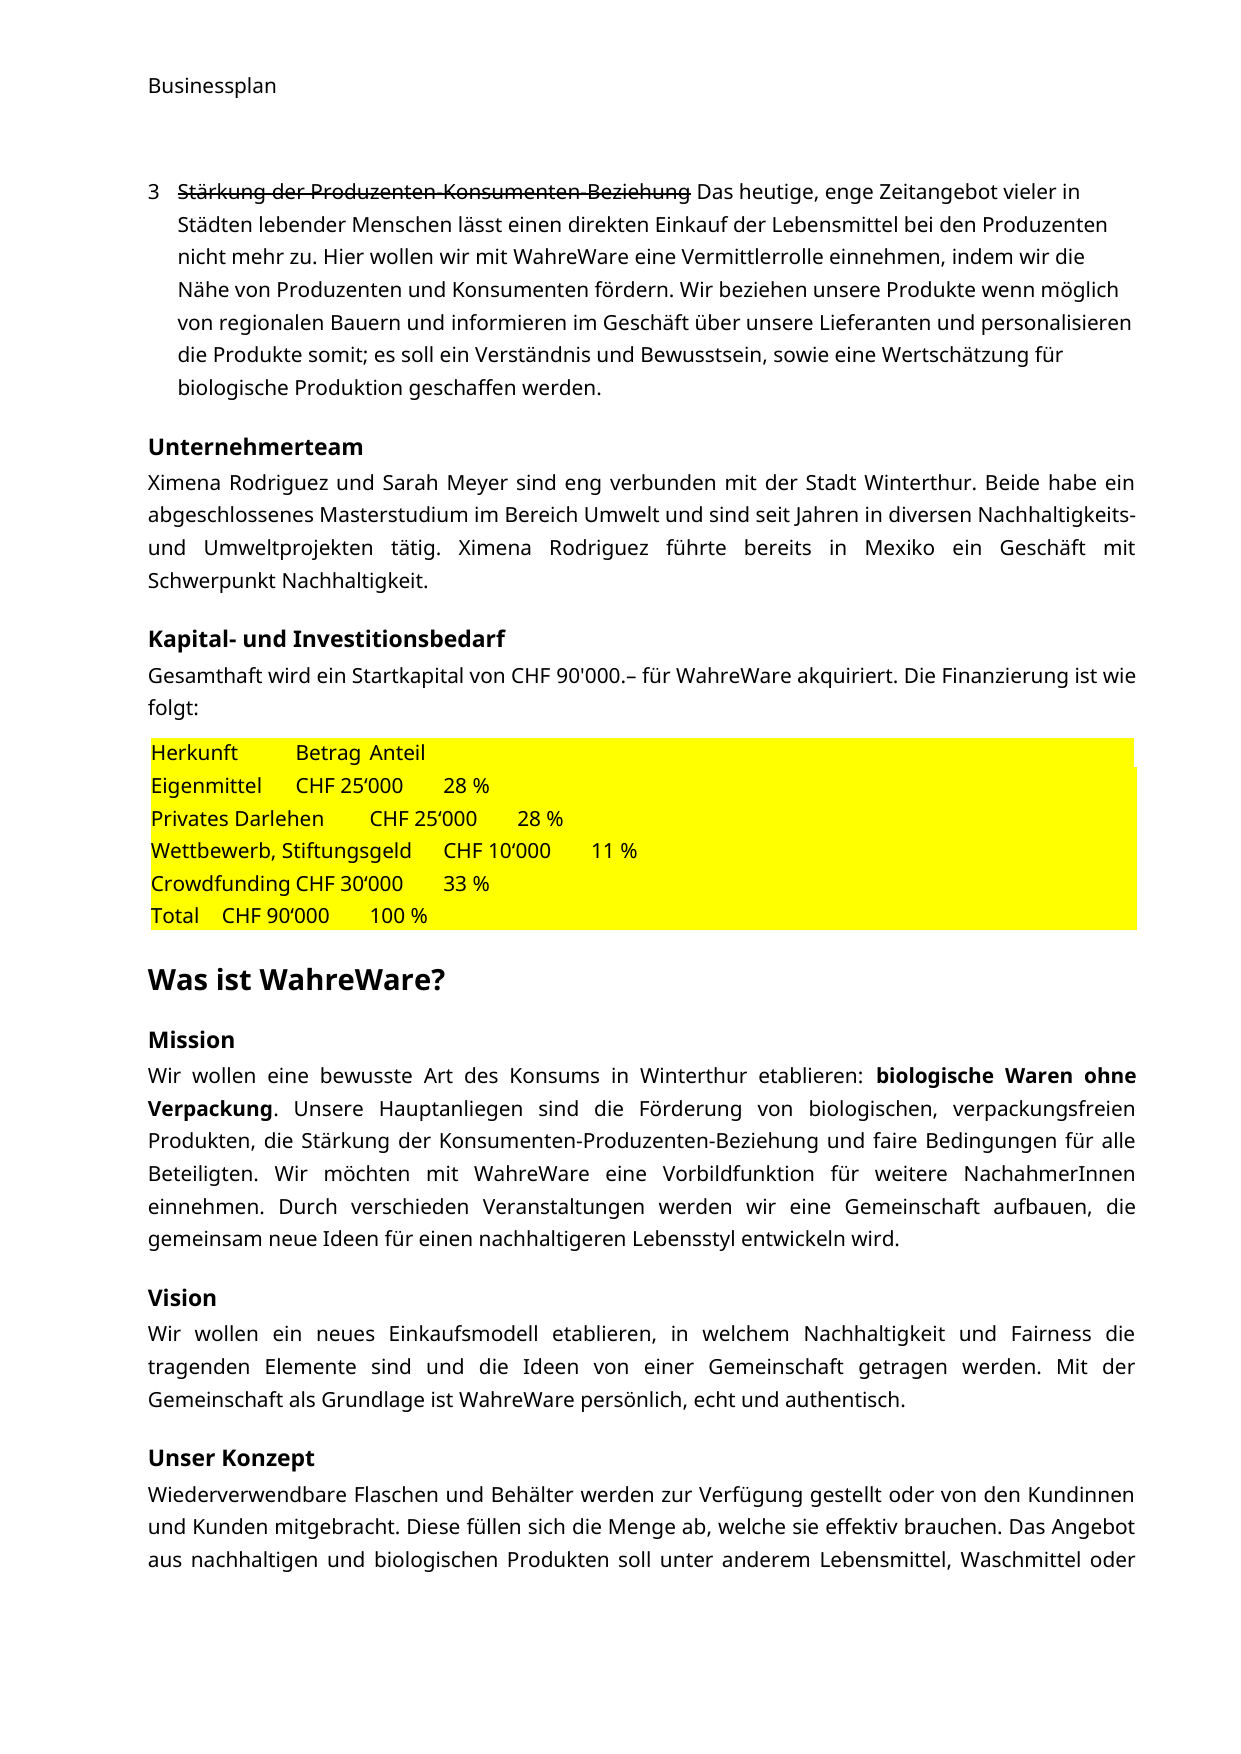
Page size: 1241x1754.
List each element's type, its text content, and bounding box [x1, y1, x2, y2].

text Total CHF 90‘000 100 % [151, 902, 1137, 930]
list Stärkung der Produzenten-Konsumenten-Beziehung Das heutige, enge Zeitangebot vieler in Städten lebender Menschen lässt einen direkten Einkauf der Lebensmittel bei den Produzenten nicht mehr zu. Hier wollen wir mit WahreWare eine Vermittlerrolle einnehmen, indem wir die Nähe von Produzenten und Konsumenten fördern. Wir beziehen unsere Produkte wenn möglich von regionalen Bauern und informieren im Geschäft über unsere Lieferanten und personalisieren die Produkte somit; es soll ein Verständnis und Bewusstsein, sowie eine Wertschätzung für biologische Produktion geschaffen werden. [148, 177, 1137, 401]
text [148, 1480, 1137, 1573]
subtitle Mission [148, 1024, 1137, 1055]
subtitle Was ist WahreWare? [148, 959, 1137, 999]
text Gesamthaft wird ein Startkapital von CHF 90'000.– für WahreWare akquiriert. Die Finanzierung ist wie folgt: [148, 661, 1137, 722]
text Crowdfunding CHF 30‘000 33 % [151, 869, 1137, 897]
subtitle Unser Konzept [148, 1442, 1137, 1473]
subtitle Kapital- und Investitionsbedarf [148, 623, 1137, 654]
text Wettbewerb, Stiftungsgeld CHF 10‘000 11 % [151, 836, 1137, 865]
text Ximena Rodriguez und Sarah Meyer sind eng verbunden mit der Stadt Winterthur. Beide habe ein abgeschlossenes Masterstudium im Bereich Umwelt und sind seit Jahren in diversen Nachhaltigkeits- und Umweltprojekten tätig. Ximena Rodriguez führte bereits in Mexiko ein Geschäft mit Schwerpunkt Nachhaltigkeit. [148, 468, 1137, 594]
subtitle Vision [148, 1282, 1137, 1313]
subtitle Unternehmerteam [148, 430, 1137, 462]
text Herkunft Betrag Anteil [151, 738, 1134, 767]
text Wir wollen ein neues Einkaufsmodell etablieren, in welchem Nachhaltigkeit und Fairness die tragenden Elemente sind und die Ideen von einer Gemeinschaft getragen werden. Mit der Gemeinschaft als Grundlage ist WahreWare persönlich, echt und authentisch. [148, 1319, 1137, 1413]
text Privates Darlehen CHF 25‘000 28 % [151, 804, 1137, 832]
text Eigenmittel CHF 25‘000 28 % [151, 771, 1137, 799]
text Wir wollen eine bewusste Art des Konsums in Winterthur etablieren: biologische Waren ohne Verpackung. Unsere Hauptanliegen sind die Förderung von biologischen, verpackungsfreien Produkten, die Stärkung der Konsumenten-Produzenten-Beziehung und faire Bedingungen für alle Beteiligten. Wir möchten mit WahreWare eine Vorbildfunktion für weitere NachahmerInnen einnehmen. Durch verschieden Veranstaltungen werden wir eine Gemeinschaft aufbauen, die gemeinsam neue Ideen für einen nachhaltigeren Lebensstyl entwickeln wird. [148, 1061, 1137, 1253]
